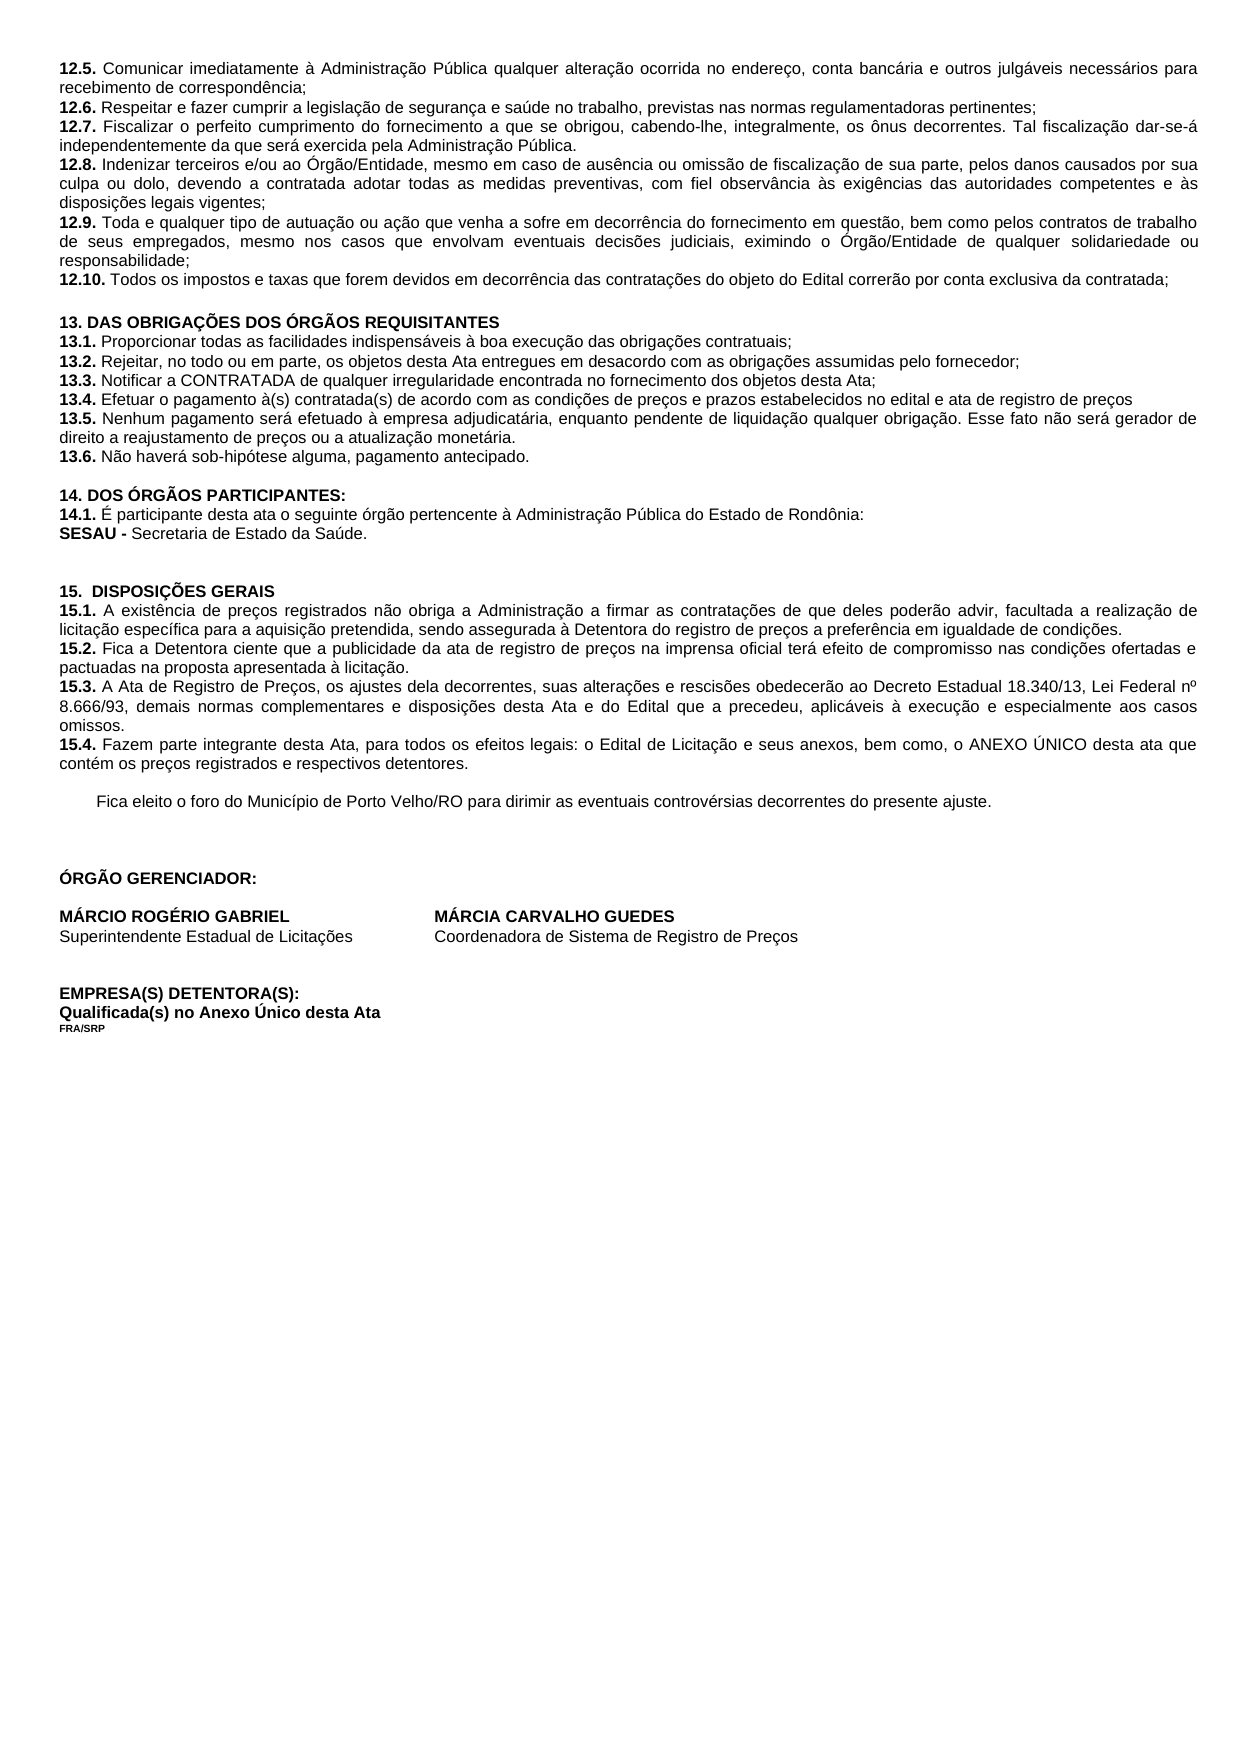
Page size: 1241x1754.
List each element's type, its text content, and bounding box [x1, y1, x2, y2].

text Fica eleito o foro do Município de Porto Velho/RO para dirimir as eventuais controvérsias decorrentes do presente ajuste. [59, 792, 1199, 811]
text Qualificada(s) no Anexo Único desta Ata [59, 1003, 1194, 1022]
text 15.2. Fica a Detentora ciente que a publicidade da ata de registro de preços na imprensa oficial terá efeito de compromisso nas condições ofertadas e pactuadas na proposta apresentada à licitação. [59, 639, 1199, 677]
text EMPRESA(S) DETENTORA(S): [59, 984, 1194, 1003]
text Superintendente Estadual de Licitações Coordenadora de Sistema de Registro de Preços [59, 926, 1194, 946]
text 15. DISPOSIÇÕES GERAIS [59, 581, 1199, 601]
text ÓRGÃO GERENCIADOR: [59, 869, 1194, 888]
text 13.6. Não haverá sob-hipótese alguma, pagamento antecipado. [59, 447, 1199, 466]
text 15.3. A Ata de Registro de Preços, os ajustes dela decorrentes, suas alterações e rescisões obedecerão ao Decreto Estadual 18.340/13, Lei Federal nº 8.666/93, demais normas complementares e disposições desta Ata e do Edital que a precedeu, aplicáveis à execução e especialmente aos casos omissos. [59, 677, 1199, 735]
text 13.4. Efetuar o pagamento à(s) contratada(s) de acordo com as condições de preços e prazos estabelecidos no edital e ata de registro de preços [59, 390, 1199, 409]
text 14. DOS ÓRGÃOS PARTICIPANTES: [59, 486, 1194, 505]
text 13.3. Notificar a CONTRATADA de qualquer irregularidade encontrada no fornecimento dos objetos desta Ata; [59, 371, 1199, 390]
text 12.8. Indenizar terceiros e/ou ao Órgão/Entidade, mesmo em caso de ausência ou omissão de fiscalização de sua parte, pelos danos causados por sua culpa ou dolo, devendo a contratada adotar todas as medidas preventivas, com fiel observância às exigências das autoridades competentes e às disposições legais vigentes; [59, 155, 1199, 212]
text 12.10. Todos os impostos e taxas que forem devidos em decorrência das contratações do objeto do Edital correrão por conta exclusiva da contratada; [59, 270, 1199, 289]
text 13.5. Nenhum pagamento será efetuado à empresa adjudicatária, enquanto pendente de liquidação qualquer obrigação. Esse fato não será gerador de direito a reajustamento de preços ou a atualização monetária. [59, 409, 1199, 447]
text 12.7. Fiscalizar o perfeito cumprimento do fornecimento a que se obrigou, cabendo-lhe, integralmente, os ônus decorrentes. Tal fiscalização dar-se-á independentemente da que será exercida pela Administração Pública. [59, 117, 1199, 155]
text 12.6. Respeitar e fazer cumprir a legislação de segurança e saúde no trabalho, previstas nas normas regulamentadoras pertinentes; [59, 97, 1199, 117]
text 13.2. Rejeitar, no todo ou em parte, os objetos desta Ata entregues em desacordo com as obrigações assumidas pelo fornecedor; [59, 351, 1199, 371]
text SESAU - Secretaria de Estado da Saúde. [59, 524, 1199, 543]
text 12.5. Comunicar imediatamente à Administração Pública qualquer alteração ocorrida no endereço, conta bancária e outros julgáveis necessários para recebimento de correspondência; [59, 59, 1199, 97]
text MÁRCIO ROGÉRIO GABRIEL MÁRCIA CARVALHO GUEDES [59, 907, 1194, 926]
text 12.9. Toda e qualquer tipo de autuação ou ação que venha a sofre em decorrência do fornecimento em questão, bem como pelos contratos de trabalho de seus empregados, mesmo nos casos que envolvam eventuais decisões judiciais, eximindo o Órgão/Entidade de qualquer solidariedade ou responsabilidade; [59, 212, 1199, 270]
text 13.1. Proporcionar todas as facilidades indispensáveis à boa execução das obrigações contratuais; [59, 332, 1199, 351]
text 15.1. A existência de preços registrados não obriga a Administração a firmar as contratações de que deles poderão advir, facultada a realização de licitação específica para a aquisição pretendida, sendo assegurada à Detentora do registro de preços a preferência em igualdade de condições. [59, 601, 1199, 639]
text 15.4. Fazem parte integrante desta Ata, para todos os efeitos legais: o Edital de Licitação e seus anexos, bem como, o ANEXO ÚNICO desta ata que contém os preços registrados e respectivos detentores. [59, 735, 1199, 773]
text 14.1. É participante desta ata o seguinte órgão pertencente à Administração Pública do Estado de Rondônia: [59, 505, 1194, 524]
text 13. DAS OBRIGAÇÕES DOS ÓRGÃOS REQUISITANTES [59, 313, 1199, 332]
